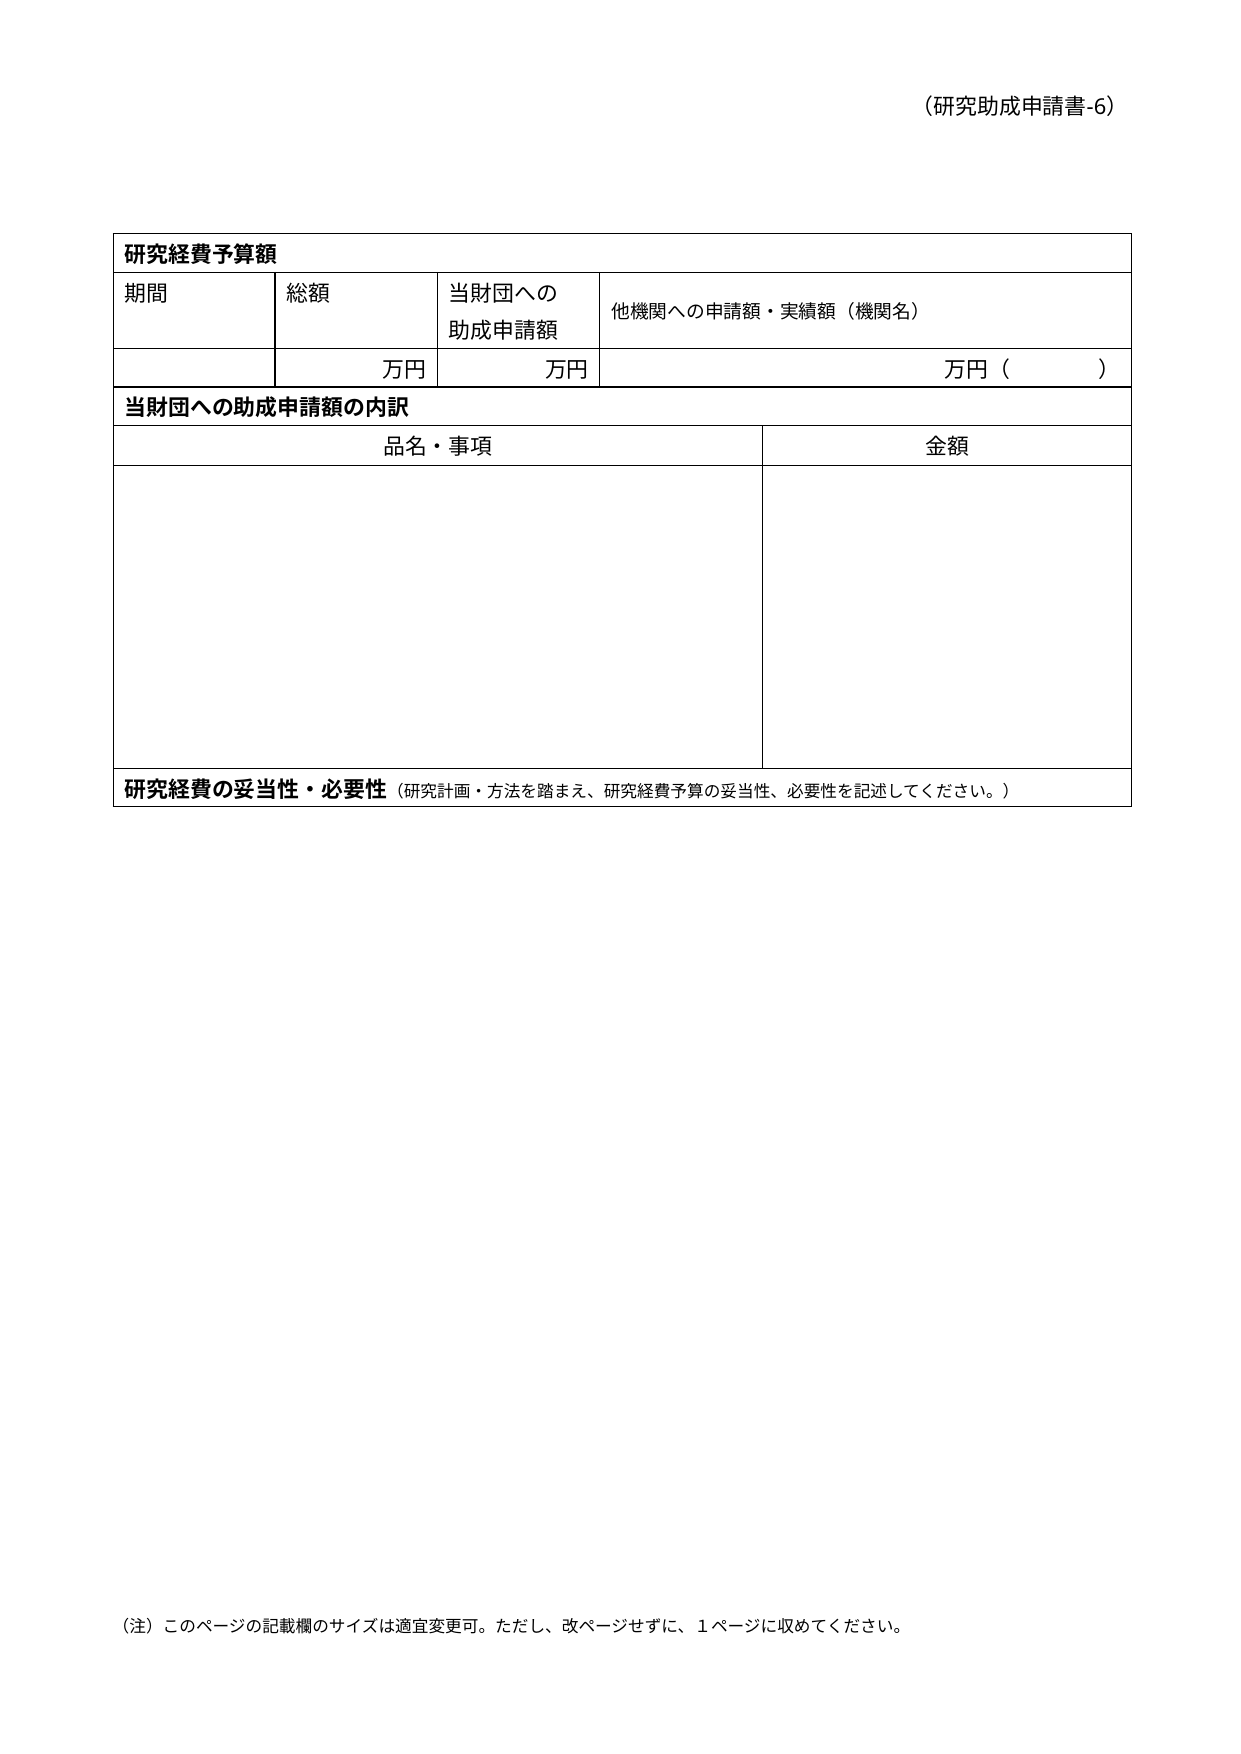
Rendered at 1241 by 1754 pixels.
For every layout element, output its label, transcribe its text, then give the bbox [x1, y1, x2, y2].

table_cell [763, 466, 1131, 768]
table_cell 当財団への助成申請額の内訳 [114, 388, 1131, 425]
table_header 研究経費予算額 [114, 234, 1131, 272]
table_cell 金額 [763, 426, 1131, 464]
table_cell [114, 349, 274, 386]
table_cell 研究経費の妥当性・必要性（研究計画・方法を踏まえ、研究経費予算の妥当性、必要性を記述してください。） [114, 769, 1131, 806]
table_cell 品名・事項 [114, 426, 762, 464]
table_cell 他機関への申請額・実績額（機関名） [600, 273, 1131, 348]
table_cell 総額 [276, 273, 437, 348]
table_cell 期間 [114, 273, 274, 348]
table_cell 万円 [438, 349, 599, 386]
table_cell 当財団への 助成申請額 [438, 273, 599, 348]
table_cell [114, 466, 762, 768]
table_cell 万円 [276, 349, 437, 386]
table_cell 万円（ ） [600, 349, 1131, 386]
